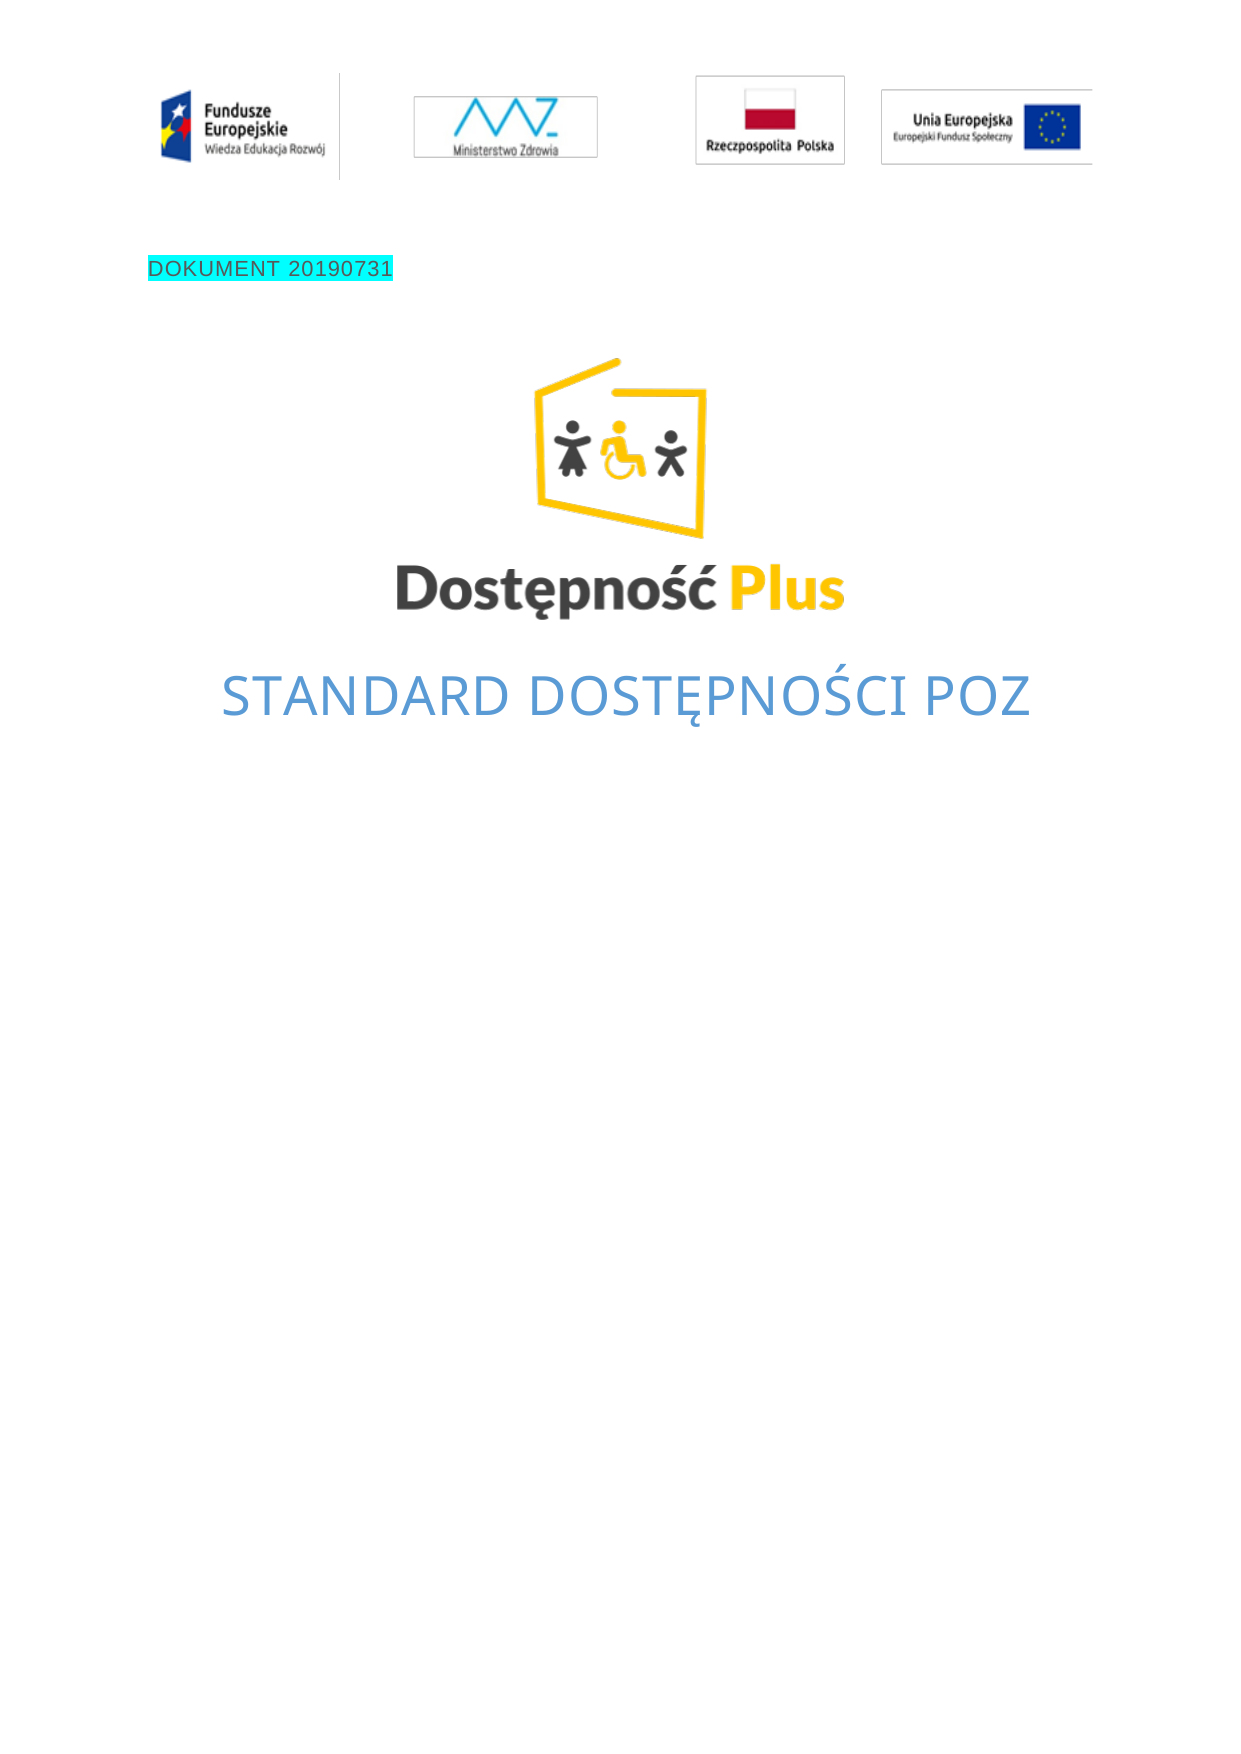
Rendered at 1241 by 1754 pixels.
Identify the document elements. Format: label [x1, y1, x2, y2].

picture [362, 332, 878, 646]
picture [147, 73, 1093, 180]
